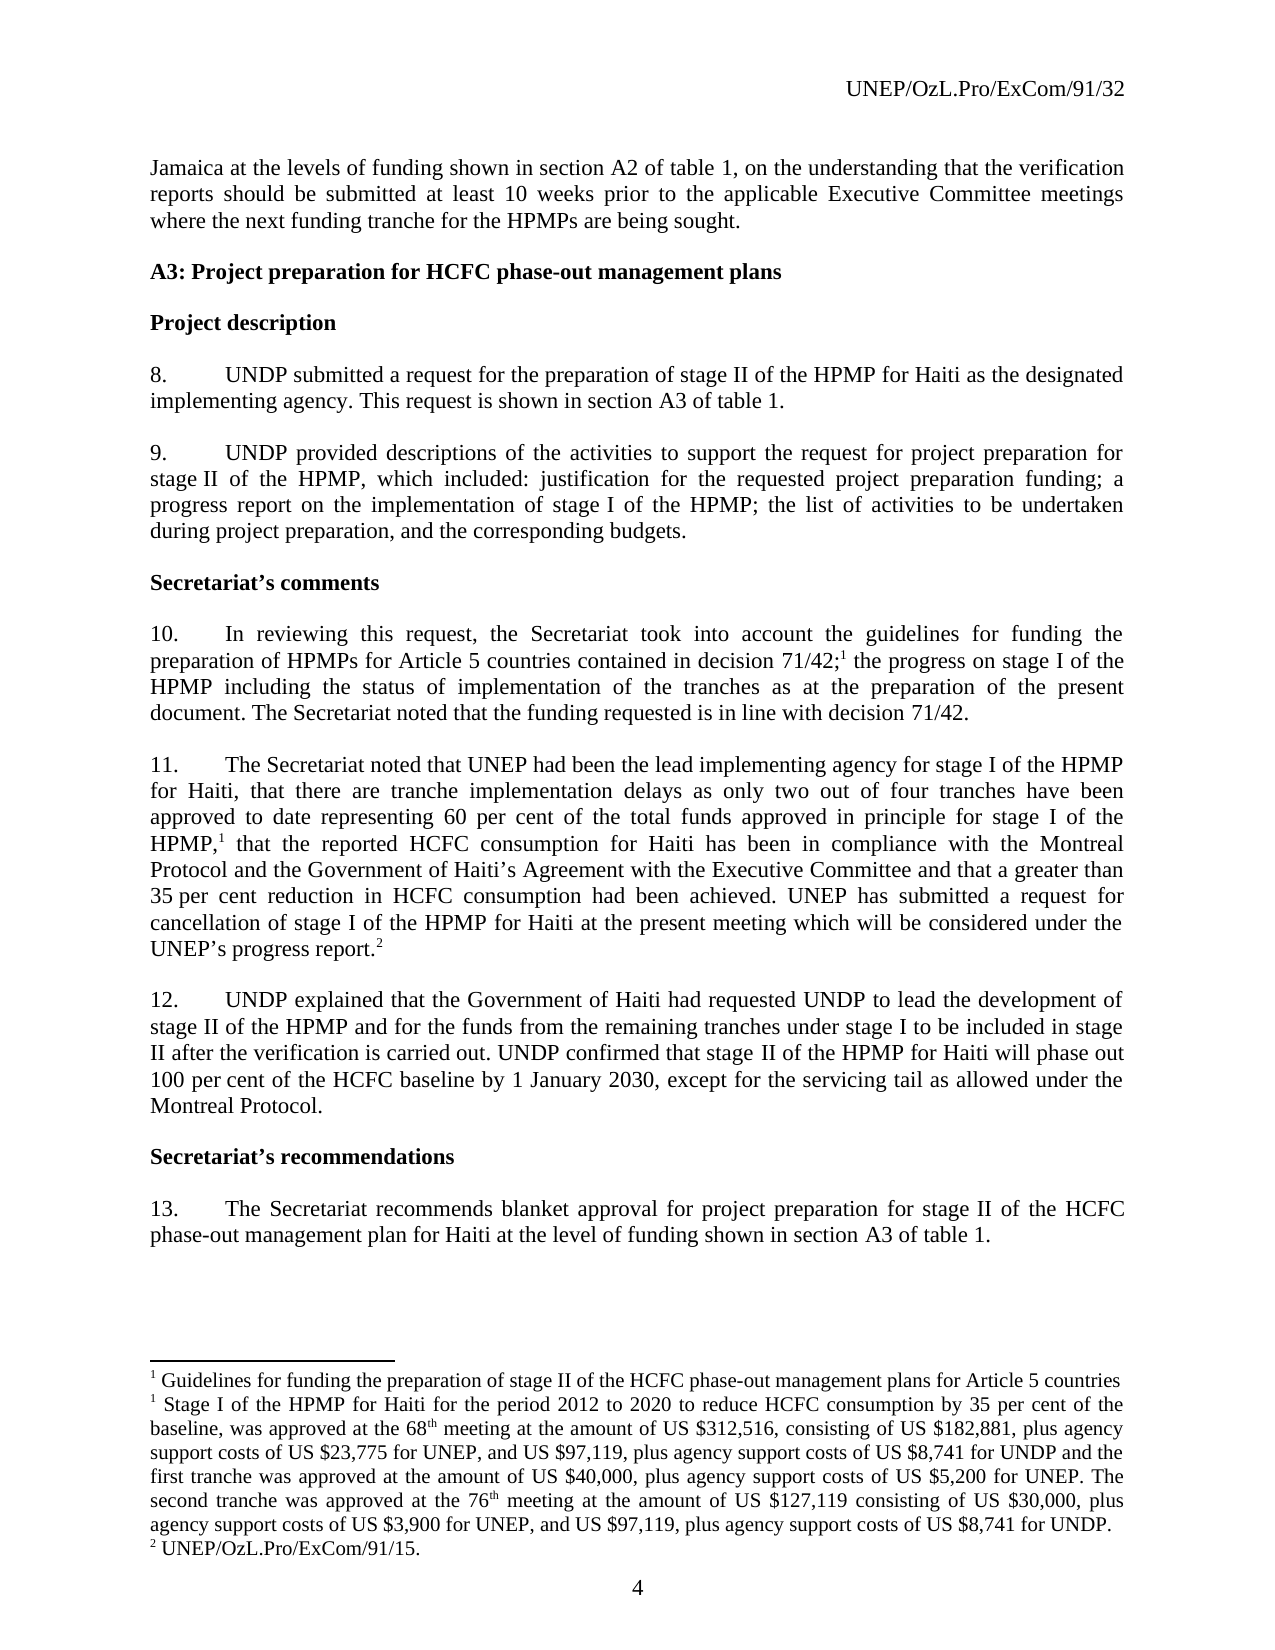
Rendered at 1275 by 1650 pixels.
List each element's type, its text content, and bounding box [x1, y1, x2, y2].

text Project description [150, 309, 1125, 336]
subtitle Secretariat’s comments [150, 569, 1125, 595]
text A3: Project preparation for HCFC phase-out management plans [150, 258, 1125, 284]
subtitle The Secretariat noted that UNEP had been the lead implementing agency for stage I of the HPMP for Haiti, that there are tranche implementation delays as only two out of four tranches have been approved to date representing 60 per cent of the total funds approved in principle for stage I of the HPMP, that the reported HCFC consumption for Haiti has been in compliance with the Montreal Protocol and the Government of Haiti’s Agreement with the Executive Committee and that a greater than 35 per cent reduction in HCFC consumption had been achieved. UNEP has submitted a request for cancellation of stage I of the HPMP for Haiti at the present meeting which will be considered under the UNEP’s progress report. [150, 751, 1125, 962]
subtitle UNDP submitted a request for the preparation of stage II of the HPMP for Haiti as the designated implementing agency. This request is shown in section A3 of table 1. [150, 361, 1125, 413]
subtitle Secretariat’s recommendations [150, 1143, 1125, 1170]
subtitle UNDP explained that the Government of Haiti had requested UNDP to lead the development of stage II of the HPMP and for the funds from the remaining tranches under stage I to be included in stage II after the verification is carried out. UNDP confirmed that stage II of the HPMP for Haiti will phase out 100 per cent of the HCFC baseline by 1 January 2030, except for the servicing tail as allowed under the Montreal Protocol. [150, 987, 1125, 1118]
subtitle In reviewing this request, the Secretariat took into account the guidelines for funding the preparation of HPMPs for Article 5 countries contained in decision 71/42; the progress on stage I of the HPMP including the status of implementation of the tranches as at the preparation of the present document. The Secretariat noted that the funding requested is in line with decision 71/42. [150, 620, 1125, 726]
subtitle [150, 154, 1125, 233]
subtitle UNDP provided descriptions of the activities to support the request for project preparation for stage II of the HPMP, which included: justification for the requested project preparation funding; a progress report on the implementation of stage I of the HPMP; the list of activities to be undertaken during project preparation, and the corresponding budgets. [150, 438, 1125, 544]
subtitle The Secretariat recommends blanket approval for project preparation for stage II of the HCFC phase-out management plan for Haiti at the level of funding shown in section A3 of table 1. [150, 1195, 1125, 1247]
